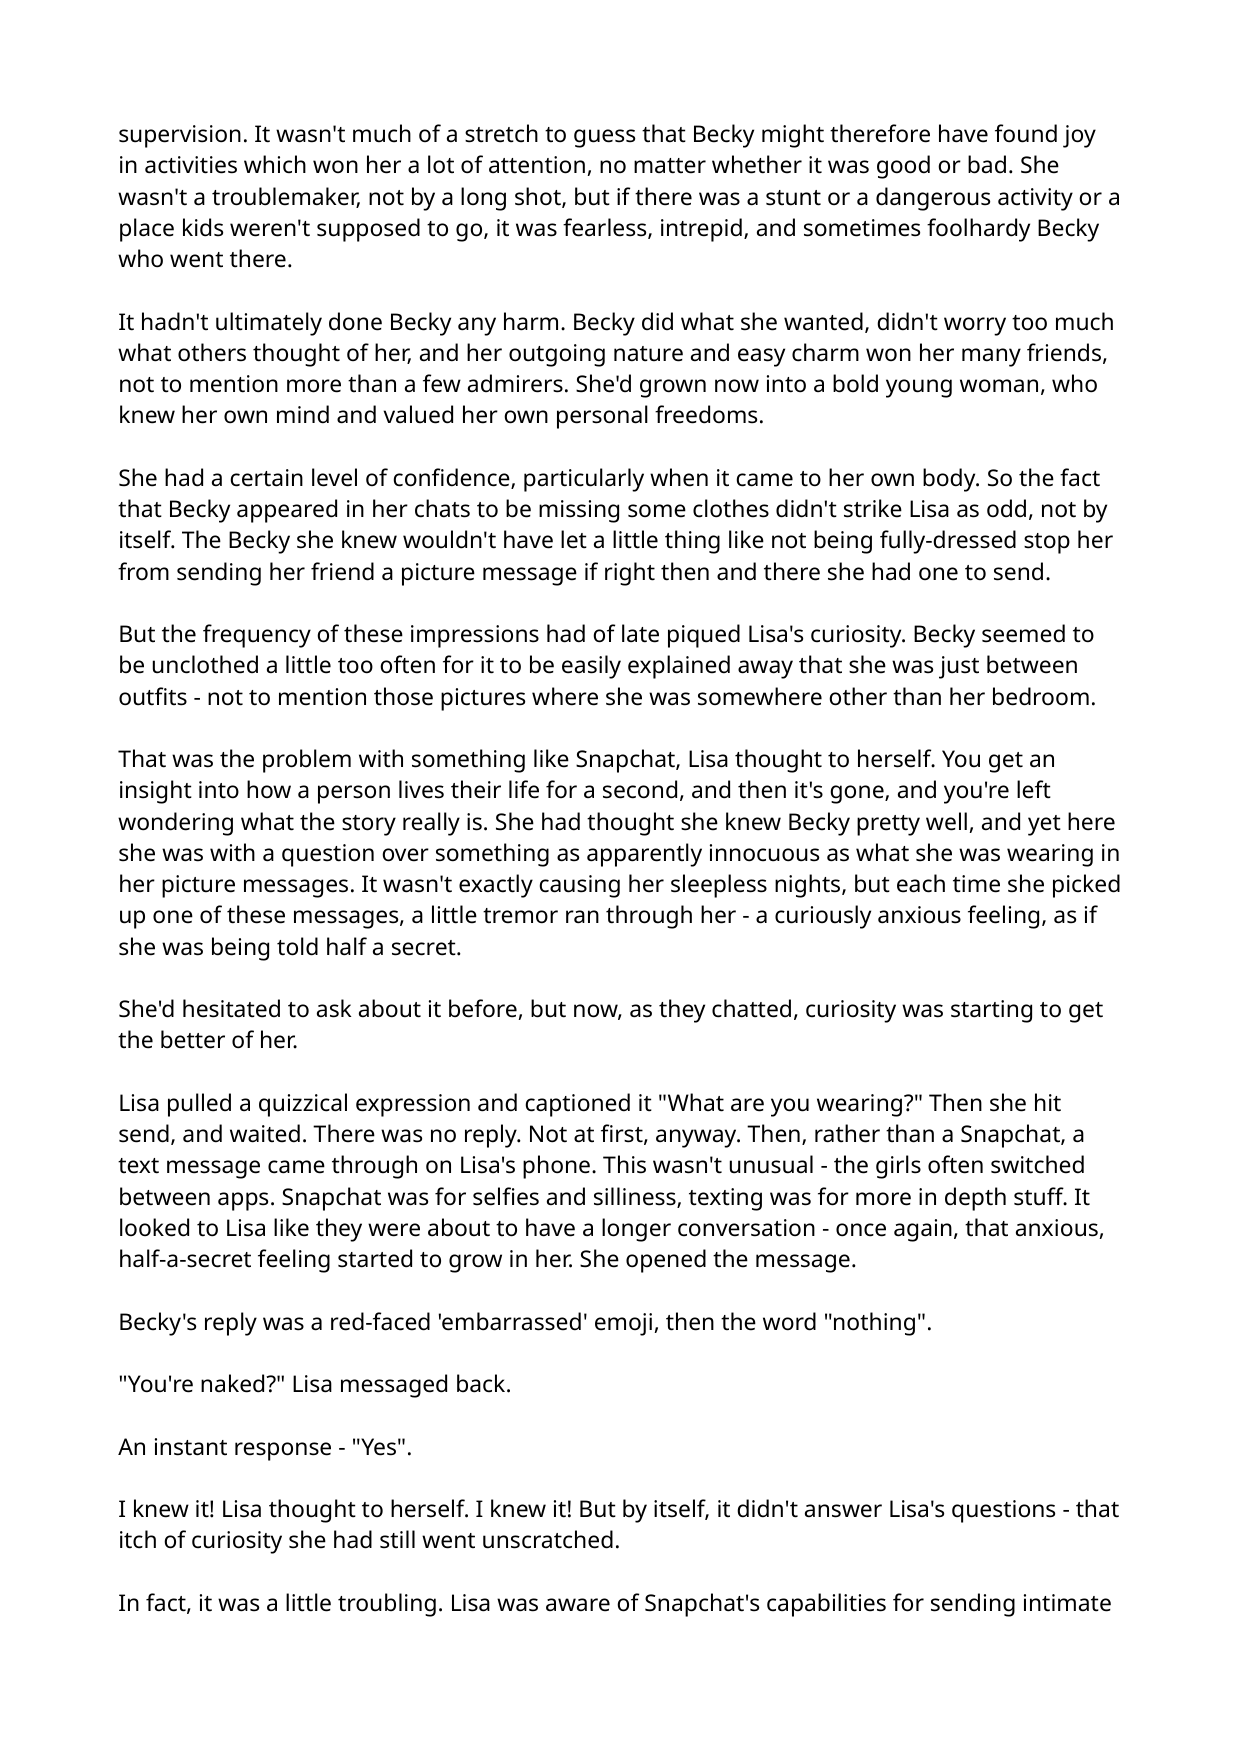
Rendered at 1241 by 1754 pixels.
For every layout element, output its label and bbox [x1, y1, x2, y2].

text [118, 118, 1122, 1618]
